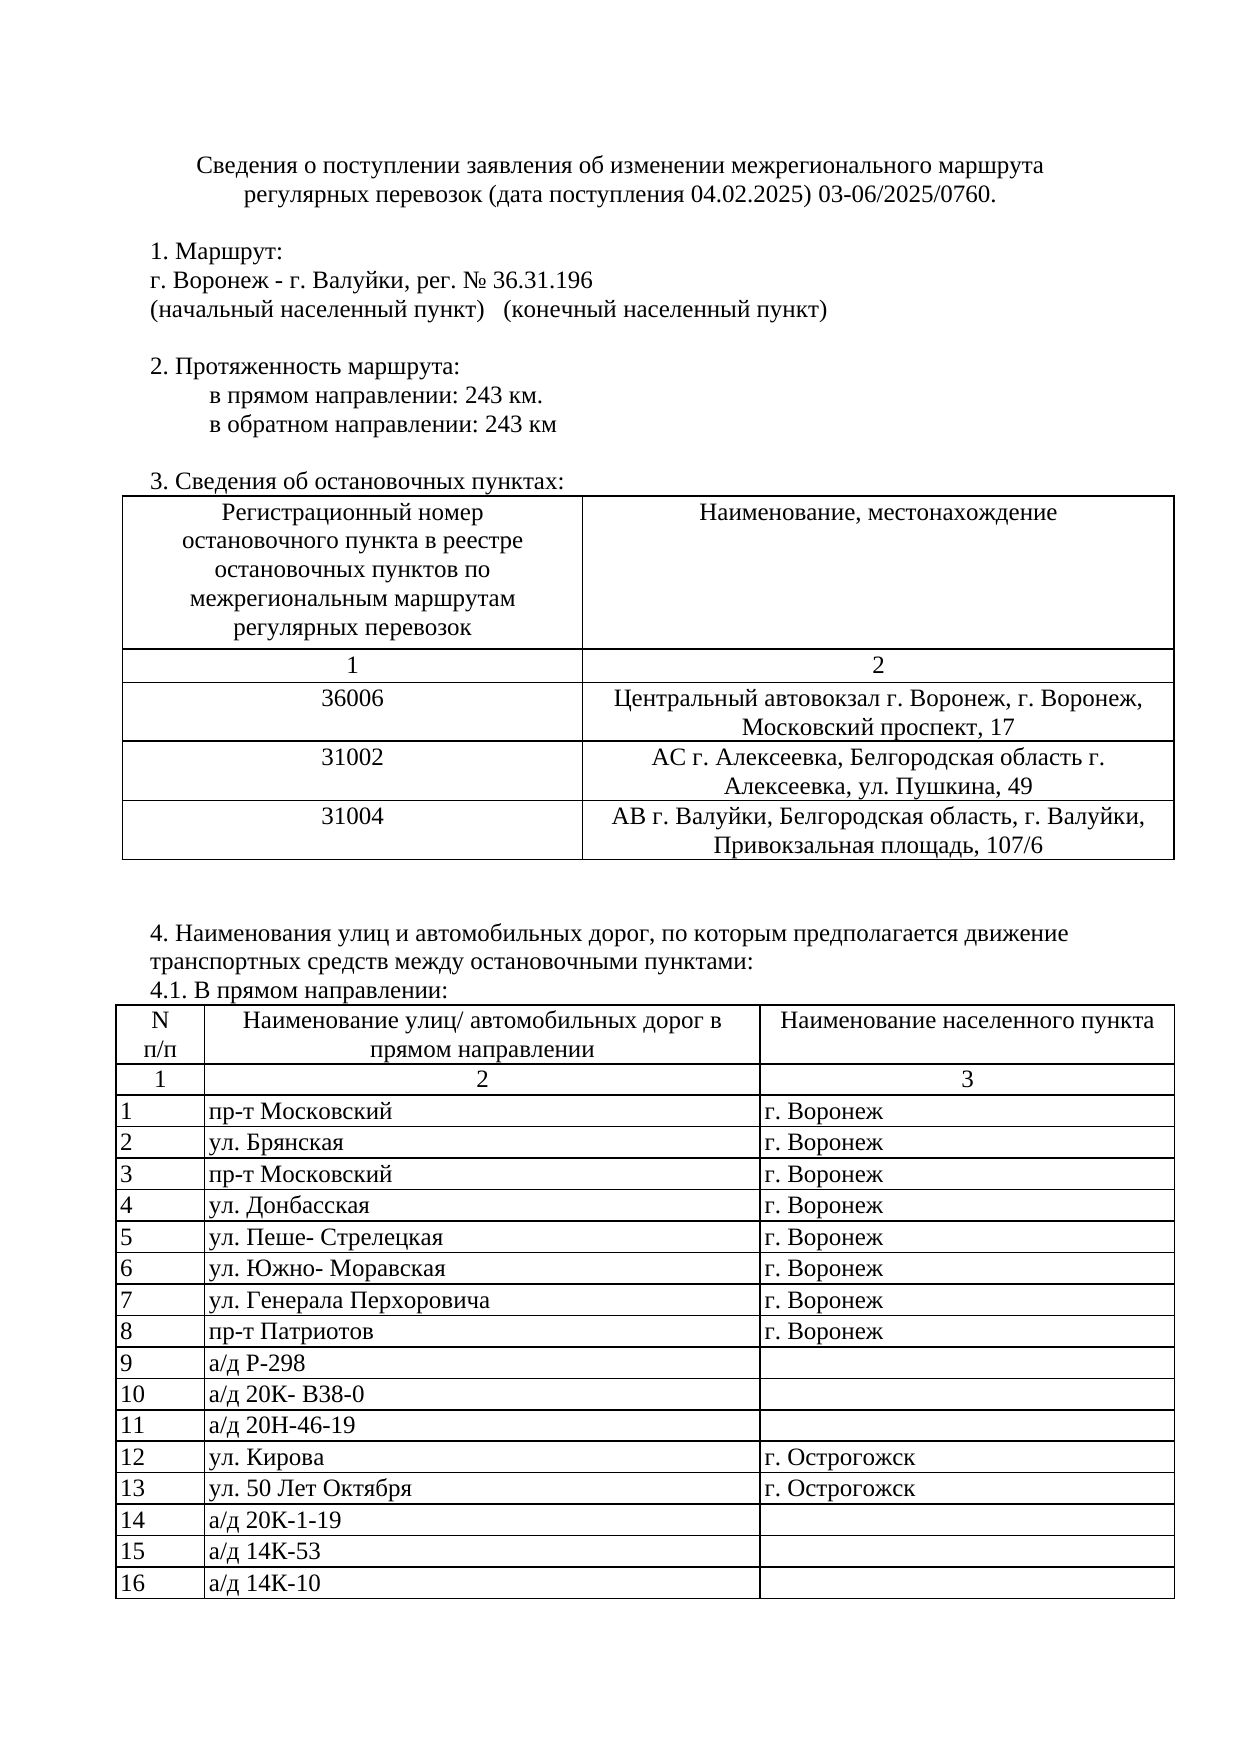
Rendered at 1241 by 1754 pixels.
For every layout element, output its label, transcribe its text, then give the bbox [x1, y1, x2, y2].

text 4.1. В прямом направлении: [150, 975, 1090, 1004]
table_cell 3 [761, 1065, 1174, 1094]
table_cell 7 [117, 1285, 204, 1314]
table_cell [761, 1379, 1174, 1409]
table_cell 16 [117, 1568, 204, 1598]
table_cell [761, 1536, 1174, 1566]
table_cell 12 [117, 1442, 204, 1472]
table_cell 14 [117, 1505, 204, 1535]
table_header Наименование населенного пункта [761, 1006, 1174, 1063]
table_cell ул. Генерала Перхоровича [205, 1285, 759, 1314]
table_cell г. Воронеж [761, 1190, 1174, 1220]
text 3. Сведения об остановочных пунктах: [150, 466, 1090, 495]
table_cell пр-т Патриотов [205, 1316, 759, 1346]
table_cell а/д 20К- В38-0 [205, 1379, 759, 1409]
table_cell 6 [117, 1253, 204, 1283]
table_cell [761, 1505, 1174, 1535]
table_cell а/д 20К-1-19 [205, 1505, 759, 1535]
table_cell 31002 [123, 742, 582, 799]
table_cell 15 [117, 1536, 204, 1566]
text в обратном направлении: 243 км [150, 409, 1090, 437]
table_cell 9 [117, 1348, 204, 1377]
table_header Регистрационный номер остановочного пункта в реестре остановочных пунктов по межрегиональным маршрутам регулярных перевозок [123, 497, 582, 648]
table_cell г. Воронеж [761, 1253, 1174, 1283]
table_cell 10 [117, 1379, 204, 1409]
table_cell г. Воронеж [761, 1159, 1174, 1189]
table_cell г. Воронеж [761, 1096, 1174, 1126]
table_cell АС г. Алексеевка, Белгородская область г. Алексеевка, ул. Пушкина, 49 [583, 742, 1173, 799]
table_cell [761, 1568, 1174, 1598]
table_cell 2 [117, 1127, 204, 1157]
table_cell АВ г. Валуйки, Белгородская область, г. Валуйки, Привокзальная площадь, 107/6 [583, 801, 1173, 858]
table_cell а/д 20Н-46-19 [205, 1411, 759, 1440]
table_header Наименование улиц/ автомобильных дорог в прямом направлении [205, 1006, 759, 1063]
table_cell 1 [117, 1096, 204, 1126]
table_cell 13 [117, 1473, 204, 1503]
text г. Воронеж - г. Валуйки, рег. № 36.31.196 [150, 265, 1090, 294]
table_cell 4 [117, 1190, 204, 1220]
text 4. Наименования улиц и автомобильных дорог, по которым предполагается движение транспортных средств между остановочными пунктами: [150, 918, 1090, 975]
table_cell г. Воронеж [761, 1316, 1174, 1346]
table_cell 1 [123, 650, 582, 681]
table_cell 2 [205, 1065, 759, 1094]
table_cell 31004 [123, 801, 582, 858]
table_cell [761, 1348, 1174, 1377]
text 2. Протяженность маршрута: [150, 351, 1090, 380]
table_cell ул. Донбасская [205, 1190, 759, 1220]
table_cell пр-т Московский [205, 1159, 759, 1189]
table_cell 11 [117, 1411, 204, 1440]
table_cell Центральный автовокзал г. Воронеж, г. Воронеж, Московский проспект, 17 [583, 683, 1173, 740]
text Сведения о поступлении заявления об изменении межрегионального маршрута регулярных перевозок (дата поступления 04.02.2025) 03-06/2025/0760. [150, 150, 1090, 207]
table_cell а/д 14К-53 [205, 1536, 759, 1566]
table_cell г. Воронеж [761, 1222, 1174, 1252]
table_cell ул. Кирова [205, 1442, 759, 1472]
table_header N п/п [117, 1006, 204, 1063]
table_cell 36006 [123, 683, 582, 740]
table_cell г. Воронеж [761, 1285, 1174, 1314]
text в прямом направлении: 243 км. [150, 380, 1090, 409]
table_cell пр-т Московский [205, 1096, 759, 1126]
text (начальный населенный пункт) (конечный населенный пункт) [150, 294, 1090, 322]
table_header Наименование, местонахождение [583, 497, 1173, 648]
text 1. Маршрут: [150, 236, 1090, 265]
table_cell г. Воронеж [761, 1127, 1174, 1157]
table_cell г. Острогожск [761, 1473, 1174, 1503]
table_cell 1 [117, 1065, 204, 1094]
table_cell 5 [117, 1222, 204, 1252]
table_cell 2 [583, 650, 1173, 681]
table_cell [761, 1411, 1174, 1440]
table_cell 8 [117, 1316, 204, 1346]
table_cell г. Острогожск [761, 1442, 1174, 1472]
table_cell 3 [117, 1159, 204, 1189]
table_cell ул. Пеше- Стрелецкая [205, 1222, 759, 1252]
table_cell ул. 50 Лет Октября [205, 1473, 759, 1503]
table_cell а/д 14К-10 [205, 1568, 759, 1598]
table_cell ул. Брянская [205, 1127, 759, 1157]
table_cell ул. Южно- Моравская [205, 1253, 759, 1283]
table_cell а/д Р-298 [205, 1348, 759, 1377]
